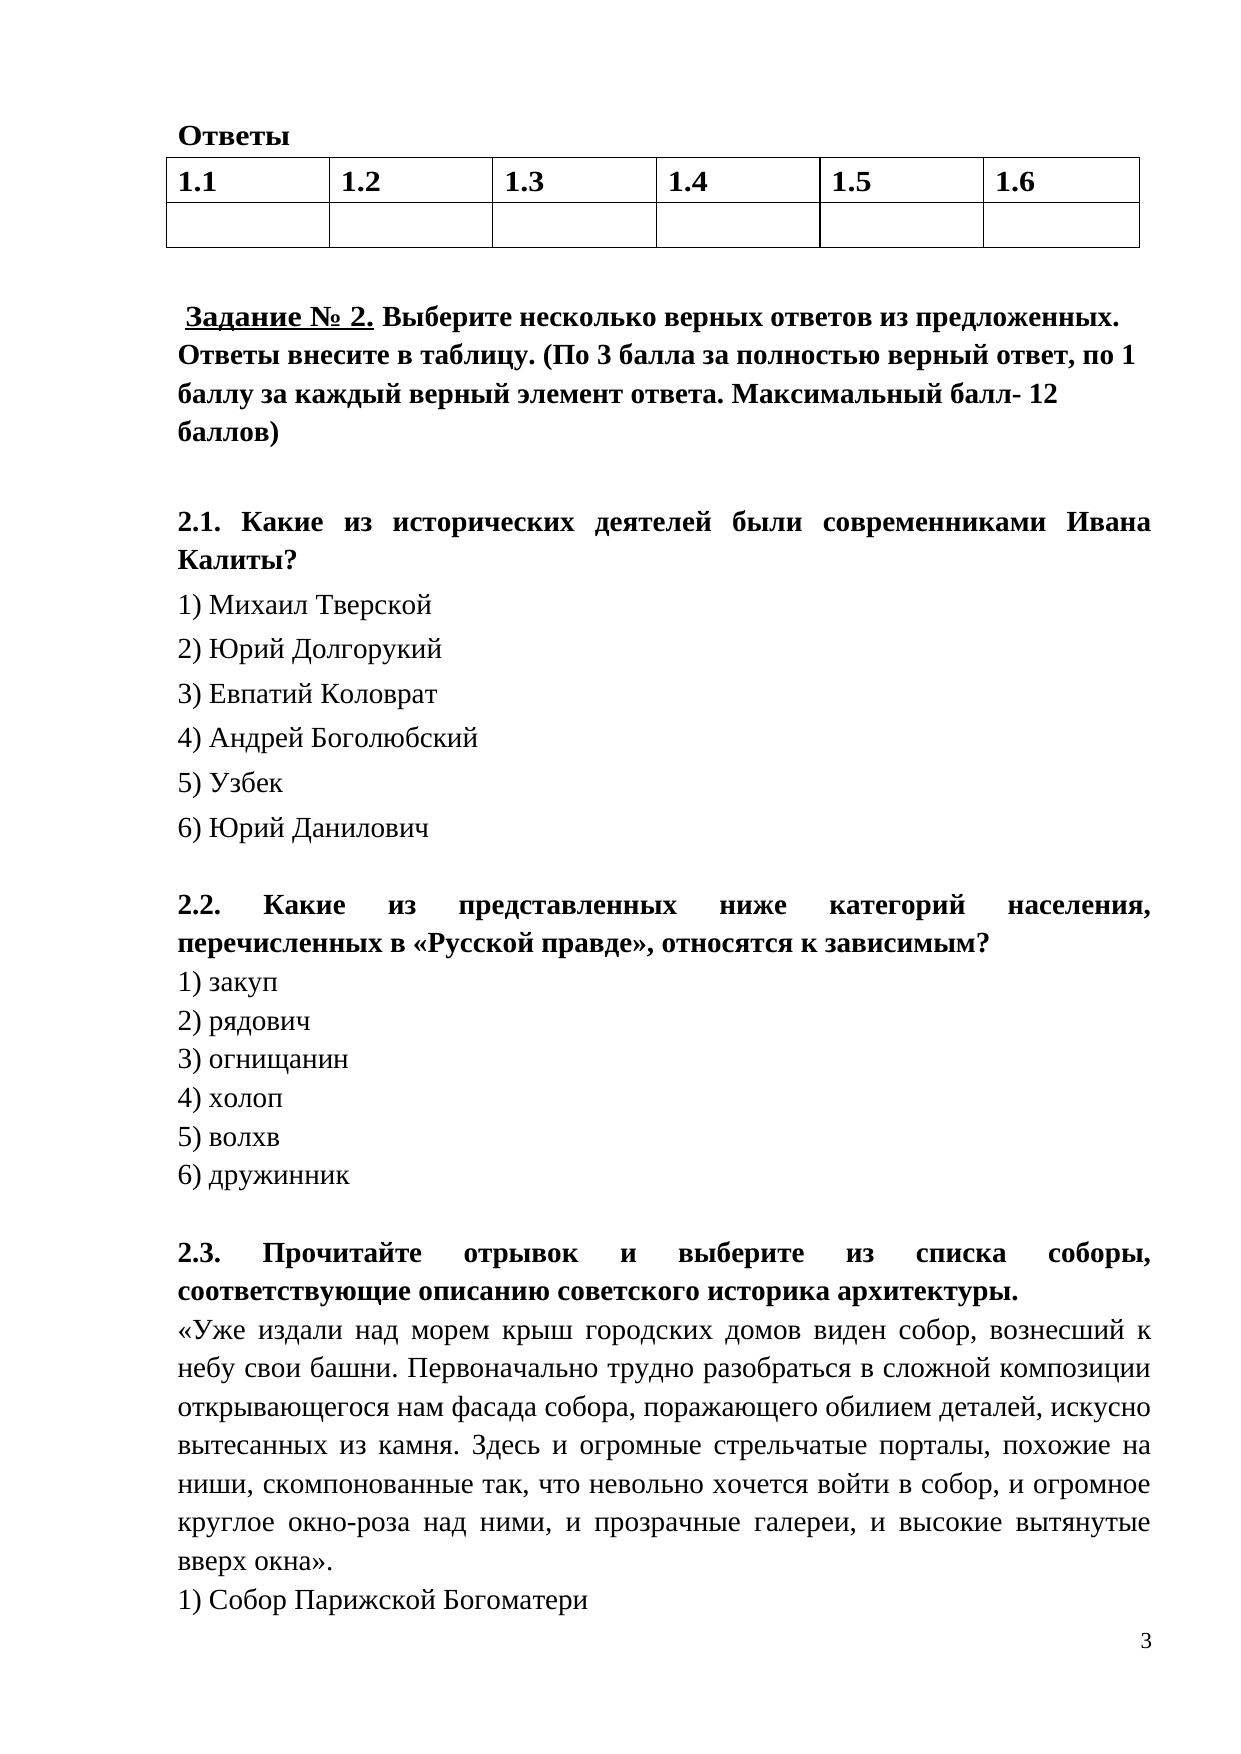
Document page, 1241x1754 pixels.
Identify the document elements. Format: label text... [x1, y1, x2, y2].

subtitle 1) Михаил Тверской [177, 587, 1152, 620]
text 1) закуп [177, 964, 1152, 998]
table_header 1.3 [493, 158, 656, 202]
subtitle Ответы [177, 118, 1152, 152]
text 3) огнищанин [177, 1041, 1152, 1075]
text 2.3. Прочитайте отрывок и выберите из списка соборы, соответствующие описанию советского историка архитектуры. [177, 1235, 1152, 1307]
subtitle 3) Евпатий Коловрат [177, 676, 1152, 709]
table_cell [821, 203, 983, 247]
table_cell [493, 203, 656, 247]
table_cell [657, 203, 819, 247]
table_cell [167, 203, 329, 247]
subtitle Задание № 2. Выберите несколько верных ответов из предложенных. Ответы внесите в таблицу. (По 3 балла за полностью верный ответ, по 1 баллу за каждый верный элемент ответа. Максимальный балл- 12 баллов) [177, 299, 1152, 448]
table_header 1.5 [821, 158, 983, 202]
table_header 1.4 [657, 158, 819, 202]
text 6) дружинник [177, 1157, 1152, 1191]
text 4) холоп [177, 1080, 1152, 1114]
table_cell [330, 203, 492, 247]
text 2) рядович [177, 1003, 1152, 1036]
subtitle 4) Андрей Боголюбский [177, 721, 1152, 754]
table_header 1.6 [984, 158, 1139, 202]
table_header 1.1 [167, 158, 329, 202]
table_cell [984, 203, 1139, 247]
text 2.2. Какие из представленных ниже категорий населения, перечисленных в «Русской правде», относятся к зависимым? [177, 887, 1152, 959]
text 5) волхв [177, 1119, 1152, 1152]
subtitle 2.1. Какие из исторических деятелей были современниками Ивана Калиты? [177, 504, 1152, 576]
subtitle 5) Узбек [177, 765, 1152, 799]
table_header 1.2 [330, 158, 492, 202]
subtitle 2) Юрий Долгорукий [177, 631, 1152, 665]
text «Уже издали над морем крыш городских домов виден собор, вознесший к небу свои башни. Первоначально трудно разобраться в сложной композиции открывающегося нам фасада собора, поражающего обилием деталей, искусно вытесанных из камня. Здесь и огромные стрельчатые порталы, похожие на ниши, скомпонованные так, что невольно хочется войти в собор, и огромное круглое окно-роза над ними, и прозрачные галереи, и высокие вытянутые вверх окна». [177, 1312, 1152, 1577]
subtitle 6) Юрий Данилович [177, 810, 1152, 843]
text 1) Собор Парижской Богоматери [177, 1582, 1152, 1615]
